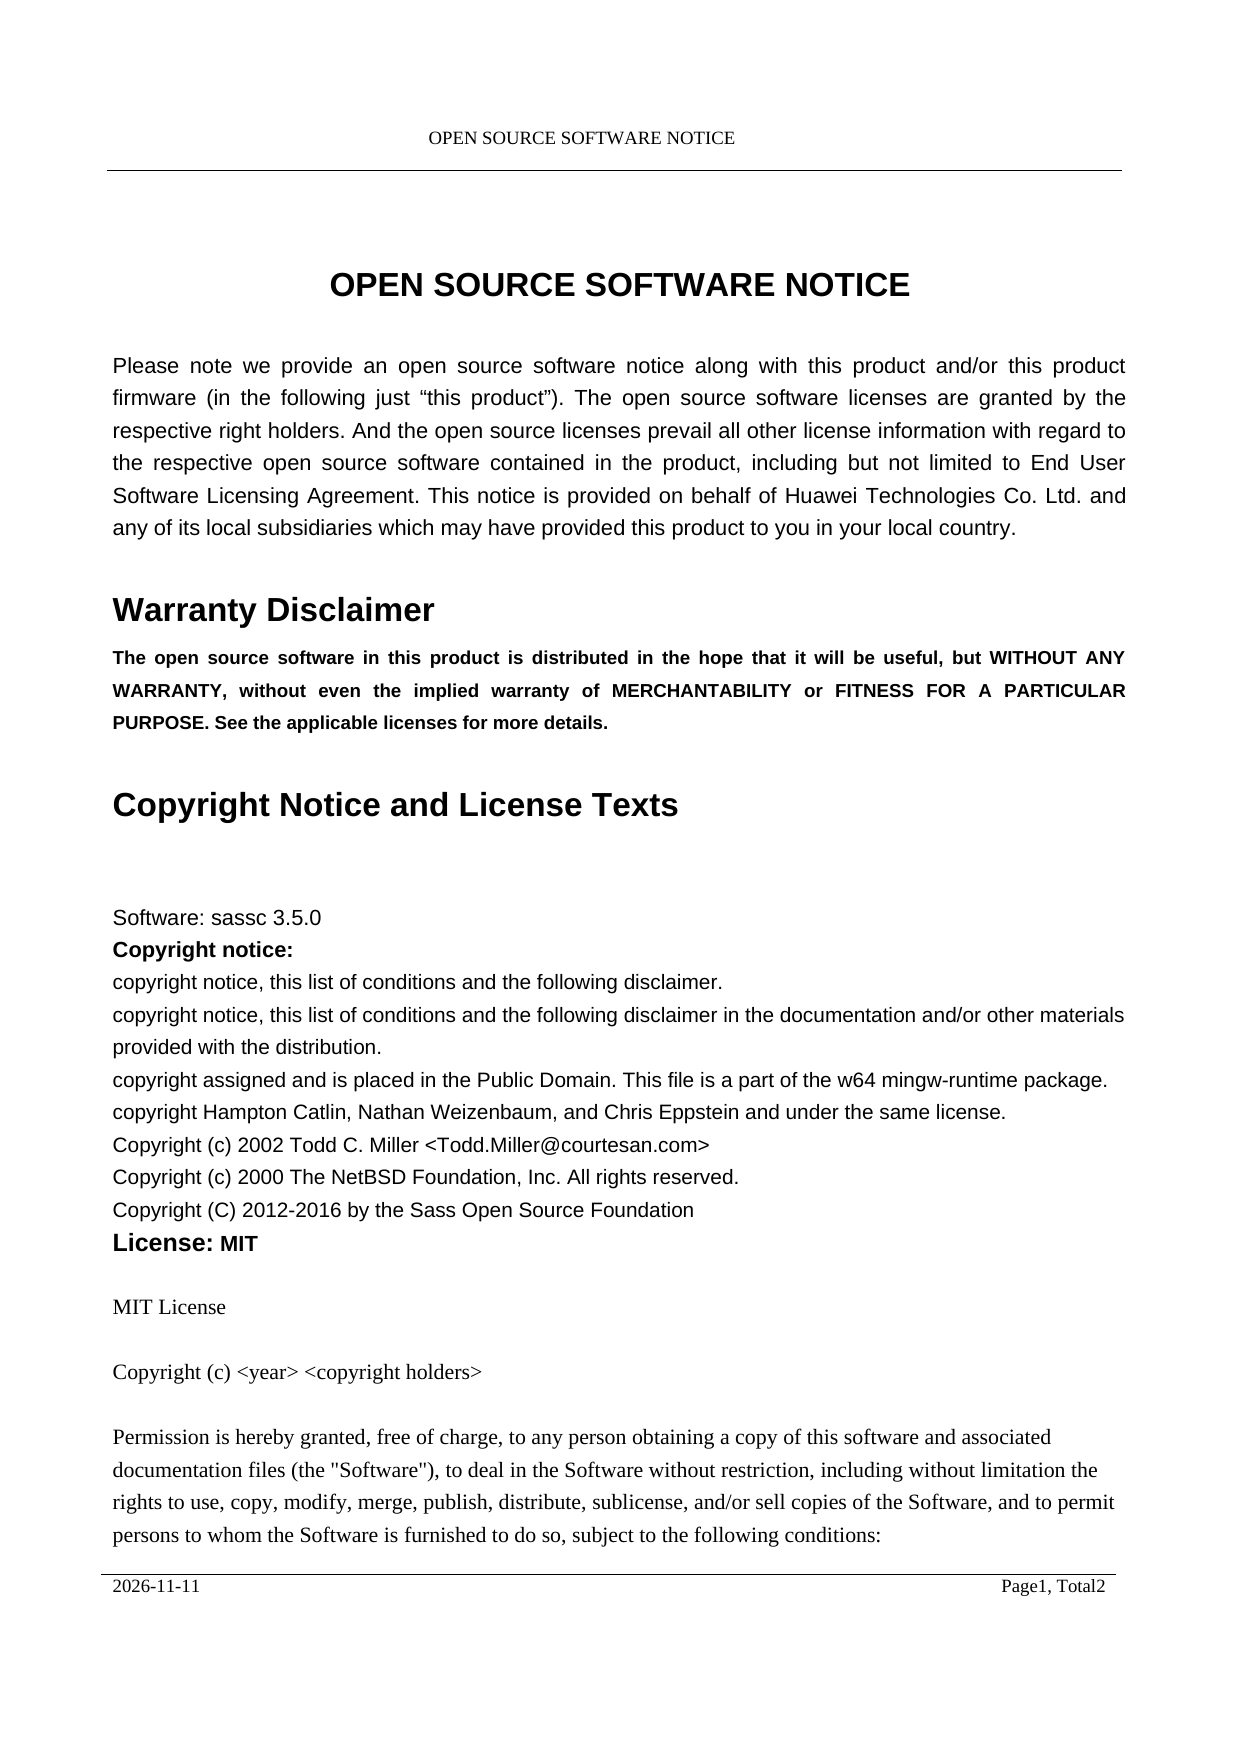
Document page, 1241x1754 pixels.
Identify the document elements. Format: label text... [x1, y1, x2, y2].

text Copyright (C) 2012-2016 by the Sass Open Source Foundation [112, 1193, 1128, 1226]
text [112, 1226, 1128, 1551]
text copyright assigned and is placed in the Public Domain. This file is a part of the w64 mingw-runtime package. [112, 1063, 1128, 1096]
text copyright notice, this list of conditions and the following disclaimer in the documentation and/or other materials provided with the distribution. [112, 998, 1128, 1063]
text Copyright Notice and License Texts [112, 771, 1128, 836]
text copyright Hampton Catlin, Nathan Weizenbaum, and Chris Eppstein and under the same license. [112, 1096, 1128, 1128]
text copyright notice, this list of conditions and the following disclaimer. [112, 966, 1128, 998]
text Copyright notice: [112, 933, 1128, 966]
text Warranty Disclaimer [112, 576, 1128, 641]
text Please note we provide an open source software notice along with this product and/or this product firmware (in the following just “this product”). The open source software licenses are granted by the respective right holders. And the open source licenses prevail all other license information with regard to the respective open source software contained in the product, including but not limited to End User Software Licensing Agreement. This notice is provided on behalf of Huawei Technologies Co. Ltd. and any of its local subsidiaries which may have provided this product to you in your local country. [112, 349, 1128, 544]
text Copyright (c) 2000 The NetBSD Foundation, Inc. All rights reserved. [112, 1161, 1128, 1193]
text OPEN SOURCE SOFTWARE NOTICE [112, 251, 1128, 316]
text Copyright (c) 2002 Todd C. Miller <Todd.Miller@courtesan.com> [112, 1128, 1128, 1161]
text Software: sassc 3.5.0 [112, 901, 1128, 933]
text The open source software in this product is distributed in the hope that it will be useful, but WITHOUT ANY WARRANTY, without even the implied warranty of MERCHANTABILITY or FITNESS FOR A PARTICULAR PURPOSE. See the applicable licenses for more details. [112, 641, 1128, 739]
